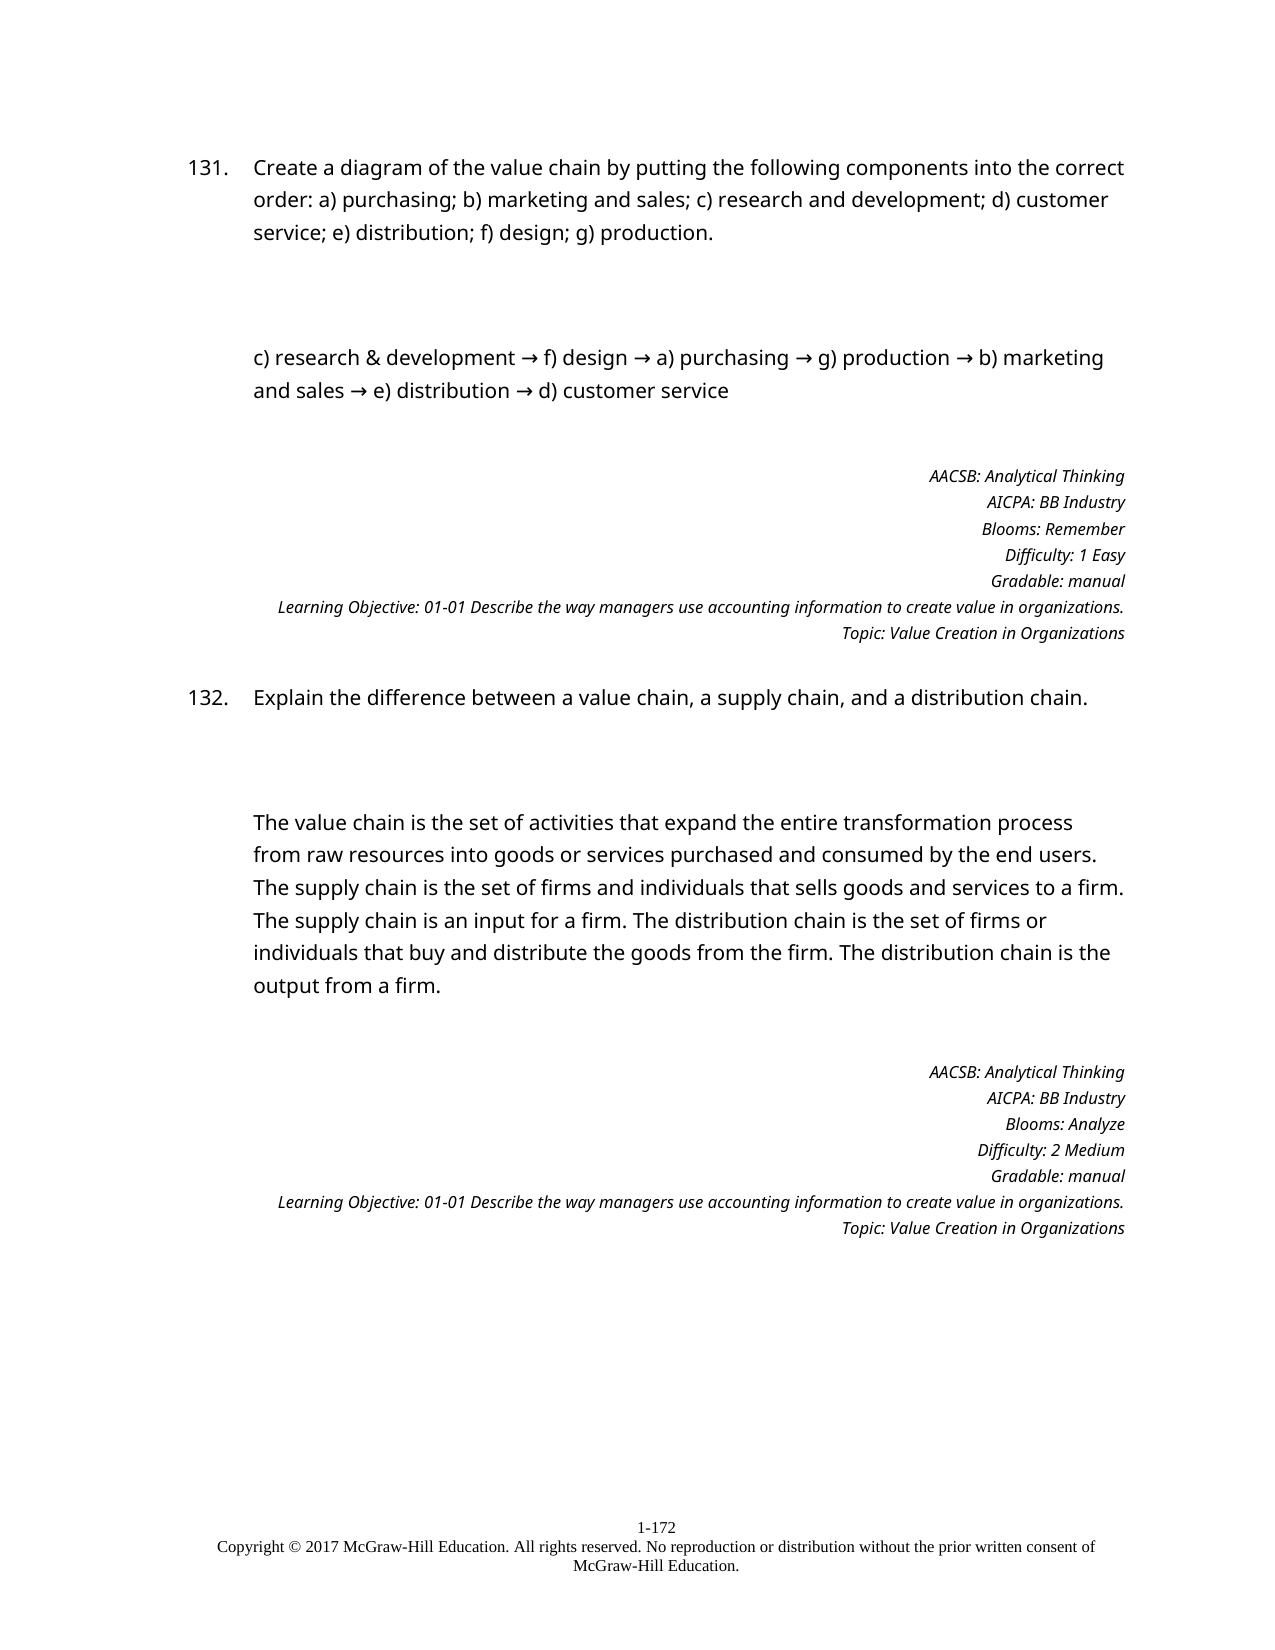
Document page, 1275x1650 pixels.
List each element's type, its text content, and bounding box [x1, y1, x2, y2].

table_header 131. [188, 153, 253, 436]
table_header Create a diagram of the value chain by putting the following components into the correct order: a) purchasing; b) marketing and sales; c) research and development; d) customer service; e) distribution; f) design; g) production. c) research & development → f) design → a) purchasing → g) production → b) marketing and sales → e) distribution → d) customer service [253, 153, 1125, 436]
table_header Explain the difference between a value chain, a supply chain, and a distribution chain. The value chain is the set of activities that expand the entire transformation process from raw resources into goods or services purchased and consumed by the end users. The supply chain is the set of firms and individuals that sells goods and services to a firm. The supply chain is an input for a firm. The distribution chain is the set of firms or individuals that buy and distribute the goods from the firm. The distribution chain is the output from a firm. [253, 683, 1125, 1031]
table_header 132. [188, 683, 253, 1031]
table_header AACSB: Analytical Thinking AICPA: BB Industry Blooms: Analyze Difficulty: 2 Medium Gradable: manual Learning Objective: 01-01 Describe the way managers use accounting information to create value in organizations. Topic: Value Creation in Organizations [188, 1060, 1125, 1275]
table_header AACSB: Analytical Thinking AICPA: BB Industry Blooms: Remember Difficulty: 1 Easy Gradable: manual Learning Objective: 01-01 Describe the way managers use accounting information to create value in organizations. Topic: Value Creation in Organizations [188, 465, 1125, 680]
